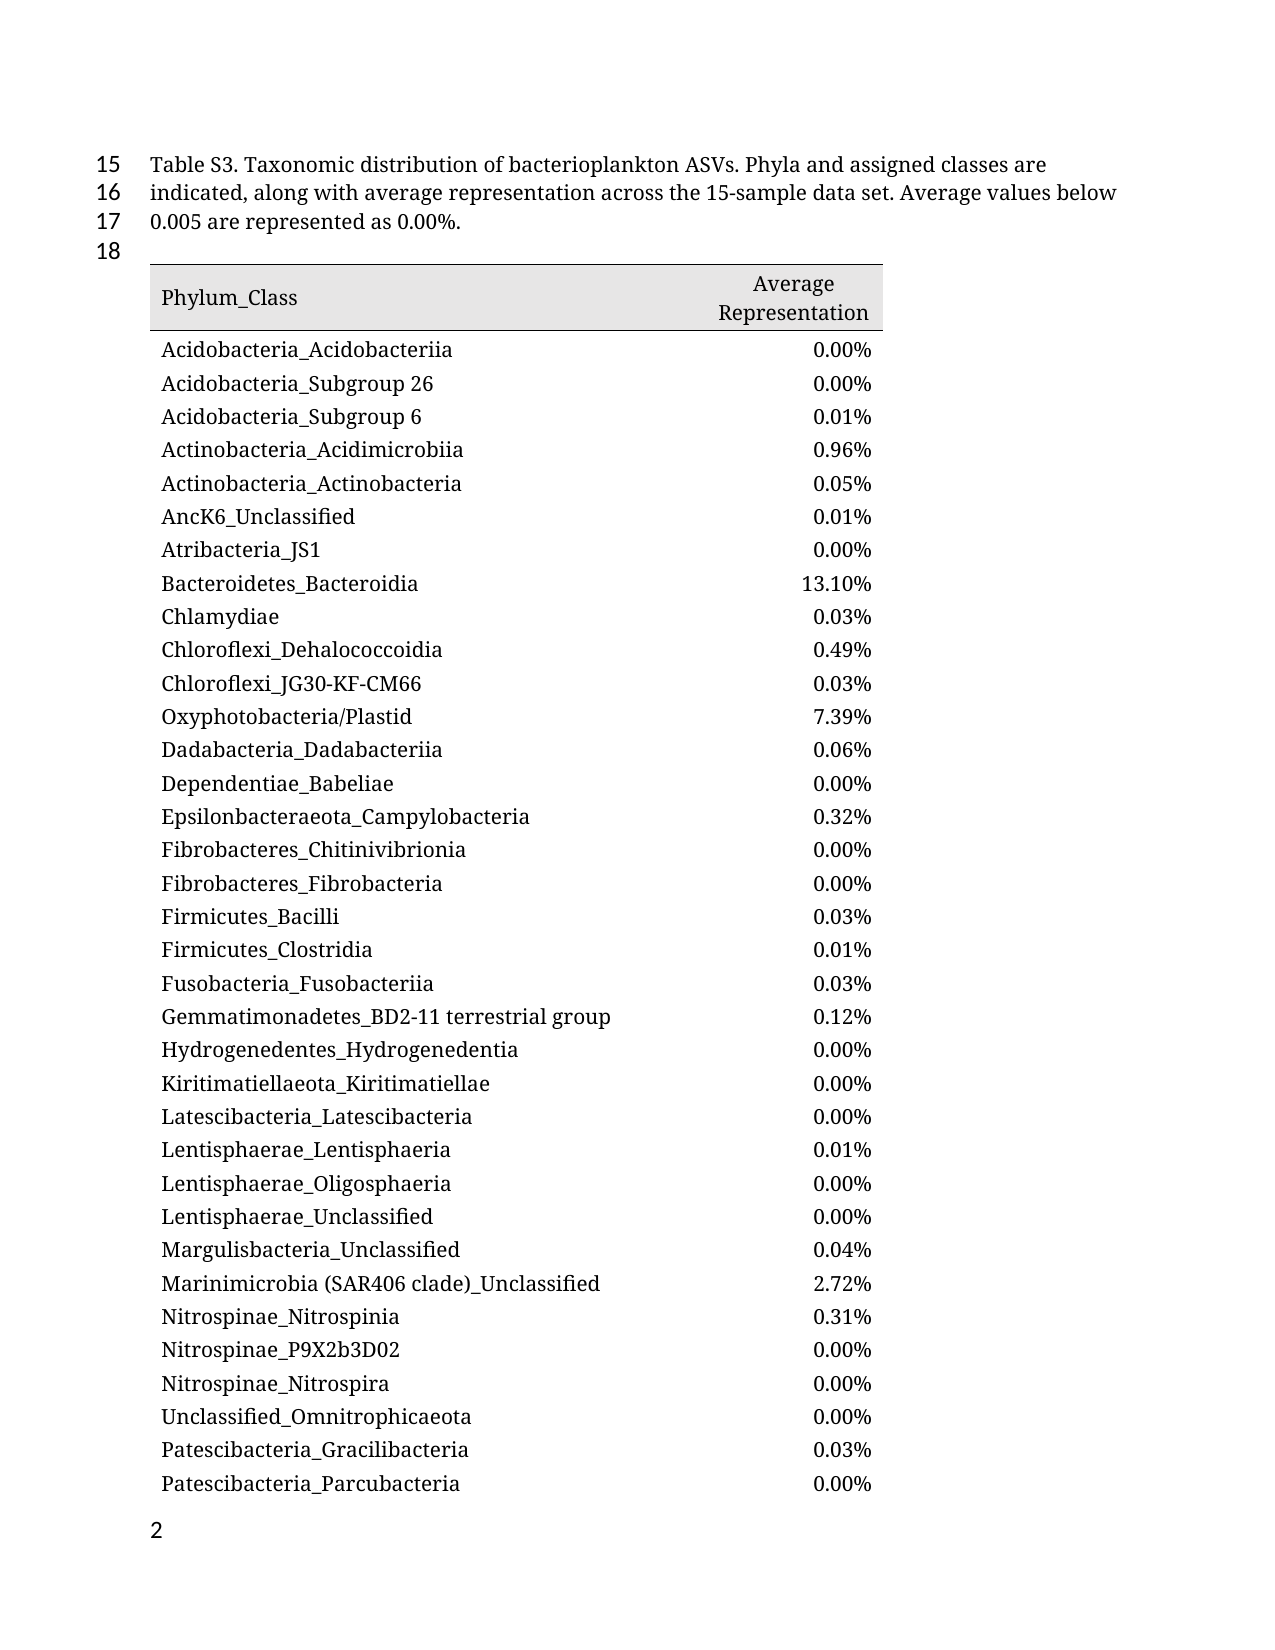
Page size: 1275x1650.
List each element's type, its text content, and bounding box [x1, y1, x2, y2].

table_cell Chloroflexi_JG30-KF-CM66 [150, 664, 704, 697]
table_cell 0.00% [704, 1330, 883, 1364]
table_cell 0.00% [704, 864, 883, 897]
table_cell 0.00% [704, 1064, 883, 1097]
table_cell Hydrogenedentes_Hydrogenedentia [150, 1030, 704, 1064]
table_cell 0.05% [704, 464, 883, 497]
table_cell 7.39% [704, 697, 883, 730]
table_cell Nitrospinae_Nitrospira [150, 1364, 704, 1397]
table_cell Actinobacteria_Actinobacteria [150, 464, 704, 497]
table_cell 0.03% [704, 597, 883, 630]
table_cell Lentisphaerae_Oligosphaeria [150, 1164, 704, 1197]
table_cell 0.31% [704, 1297, 883, 1330]
table_cell Acidobacteria_Subgroup 6 [150, 397, 704, 430]
table_header Phylum_Class [150, 265, 704, 330]
table_cell 0.12% [704, 997, 883, 1030]
table_cell Marinimicrobia (SAR406 clade)_Unclassified [150, 1264, 704, 1297]
table_cell Patescibacteria_Parcubacteria [150, 1464, 704, 1497]
table_cell 0.00% [704, 530, 883, 564]
table_cell Lentisphaerae_Lentisphaeria [150, 1130, 704, 1164]
table_cell 0.00% [704, 1464, 883, 1497]
table_cell Nitrospinae_Nitrospinia [150, 1297, 704, 1330]
table_cell Fibrobacteres_Fibrobacteria [150, 864, 704, 897]
table_cell 0.00% [704, 764, 883, 797]
table_cell Fusobacteria_Fusobacteriia [150, 964, 704, 997]
table_cell 13.10% [704, 564, 883, 597]
table_cell 0.03% [704, 964, 883, 997]
table_cell 0.00% [704, 1197, 883, 1230]
table_cell 0.01% [704, 930, 883, 964]
table_cell 2.72% [704, 1264, 883, 1297]
table_cell 0.01% [704, 497, 883, 530]
table_cell Firmicutes_Bacilli [150, 897, 704, 930]
table_cell 0.32% [704, 797, 883, 830]
table_cell Atribacteria_JS1 [150, 530, 704, 564]
table_cell Margulisbacteria_Unclassified [150, 1230, 704, 1264]
table_cell AncK6_Unclassified [150, 497, 704, 530]
table_cell 0.04% [704, 1230, 883, 1264]
table_cell 0.00% [704, 830, 883, 864]
table_cell 0.49% [704, 630, 883, 664]
table_cell Chlamydiae [150, 597, 704, 630]
table_cell Patescibacteria_Gracilibacteria [150, 1430, 704, 1464]
table_cell Dependentiae_Babeliae [150, 764, 704, 797]
table_cell 0.00% [704, 1097, 883, 1130]
table_cell 0.03% [704, 664, 883, 697]
table_cell Chloroflexi_Dehalococcoidia [150, 630, 704, 664]
table_cell 0.00% [704, 1030, 883, 1064]
table_cell Bacteroidetes_Bacteroidia [150, 564, 704, 597]
table_cell Unclassified_Omnitrophicaeota [150, 1397, 704, 1430]
table_cell Fibrobacteres_Chitinivibrionia [150, 830, 704, 864]
table_cell 0.01% [704, 397, 883, 430]
table_cell 0.06% [704, 730, 883, 764]
text Table S3. Taxonomic distribution of bacterioplankton ASVs. Phyla and assigned classes are indicated, along with average representation across the 15-sample data set. Average values below 0.005 are represented as 0.00%. [150, 150, 1125, 235]
table_cell Lentisphaerae_Unclassified [150, 1197, 704, 1230]
table_cell Epsilonbacteraeota_Campylobacteria [150, 797, 704, 830]
table_cell 0.03% [704, 897, 883, 930]
table_cell 0.00% [704, 1364, 883, 1397]
table_cell 0.01% [704, 1130, 883, 1164]
table_cell Firmicutes_Clostridia [150, 930, 704, 964]
table_cell 0.00% [704, 1397, 883, 1430]
table_cell 0.96% [704, 430, 883, 464]
table_cell Actinobacteria_Acidimicrobiia [150, 430, 704, 464]
table_cell 0.03% [704, 1430, 883, 1464]
table_cell Latescibacteria_Latescibacteria [150, 1097, 704, 1130]
table_cell Nitrospinae_P9X2b3D02 [150, 1330, 704, 1364]
table_cell Oxyphotobacteria/Plastid [150, 697, 704, 730]
table_cell Gemmatimonadetes_BD2-11 terrestrial group [150, 997, 704, 1030]
table_cell 0.00% [704, 364, 883, 397]
table_cell Acidobacteria_Acidobacteriia [150, 331, 704, 364]
table_cell Kiritimatiellaeota_Kiritimatiellae [150, 1064, 704, 1097]
table_cell 0.00% [704, 1164, 883, 1197]
table_cell Acidobacteria_Subgroup 26 [150, 364, 704, 397]
table_header Average Representation [704, 265, 883, 330]
table_cell 0.00% [704, 331, 883, 364]
table_cell Dadabacteria_Dadabacteriia [150, 730, 704, 764]
